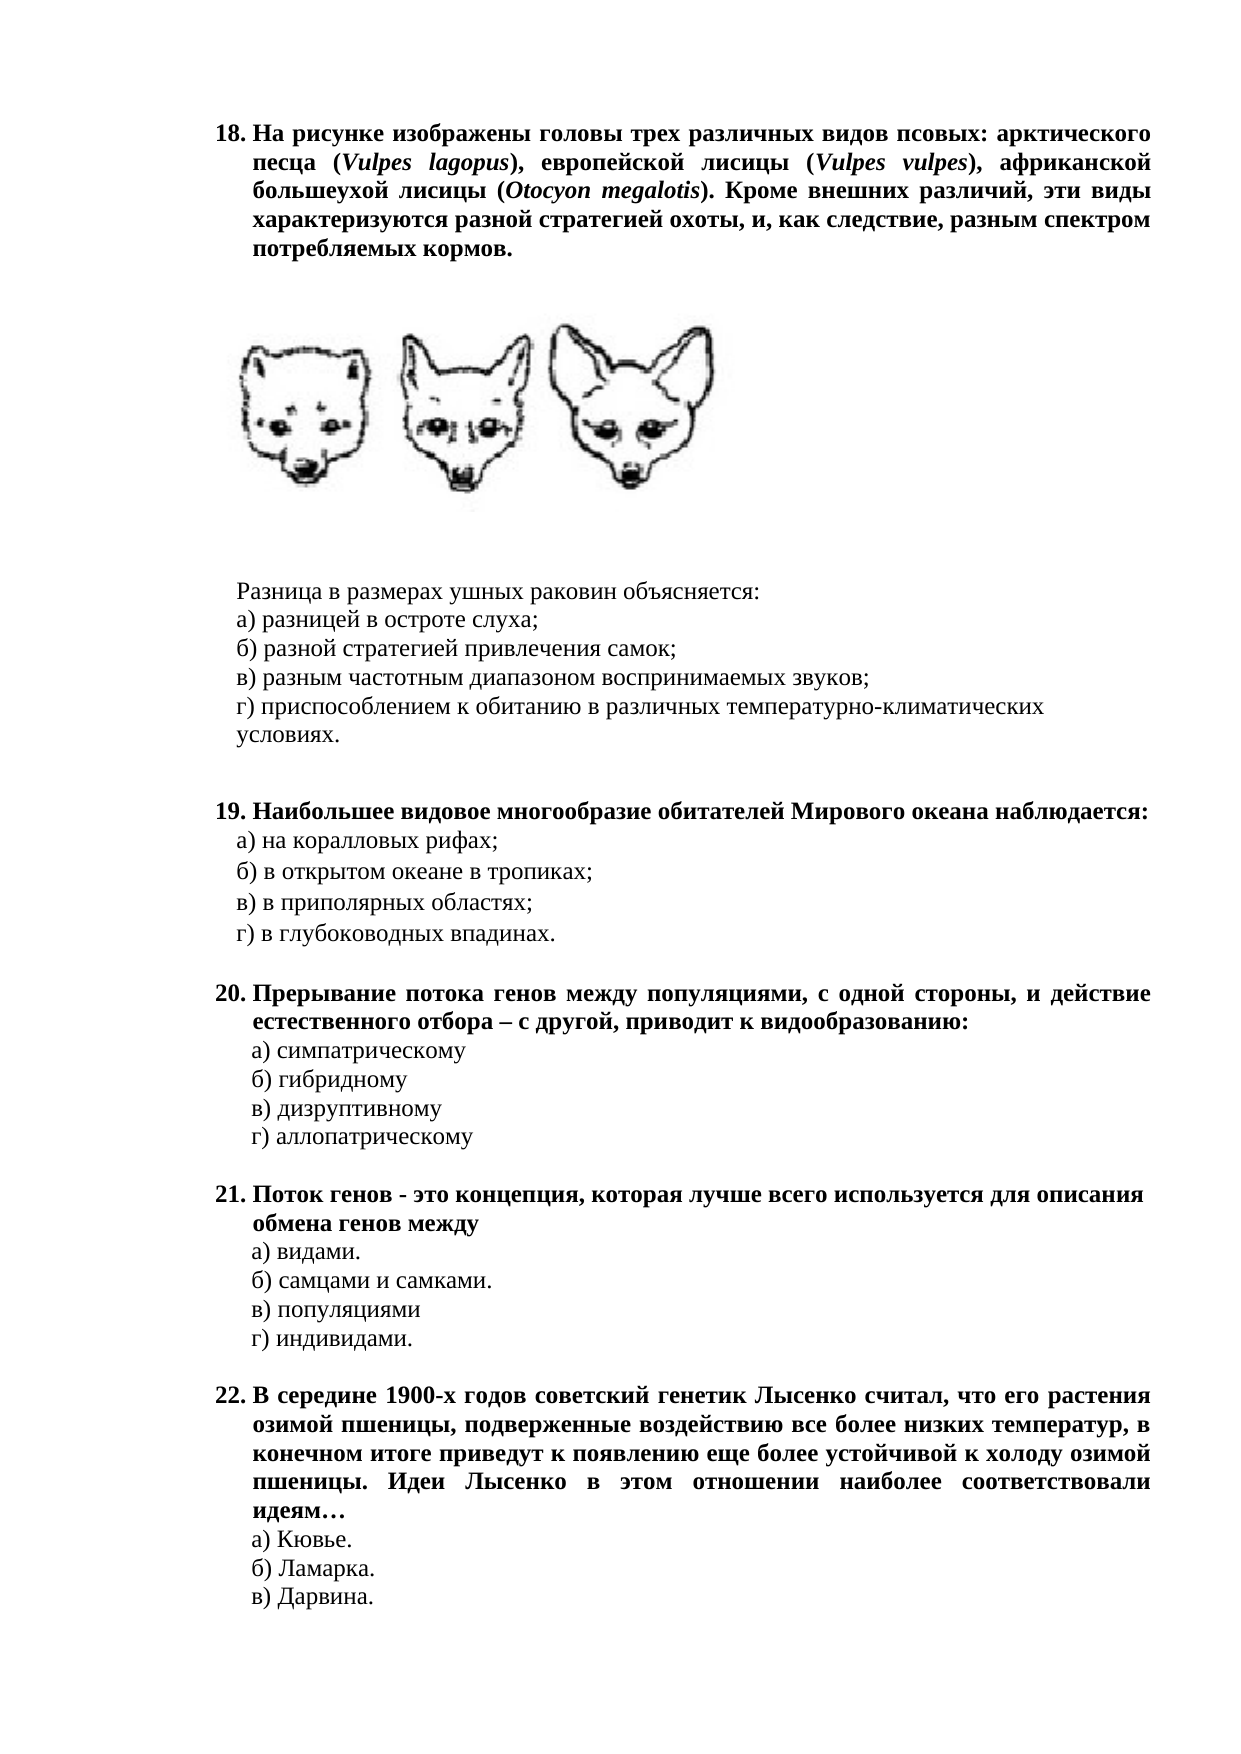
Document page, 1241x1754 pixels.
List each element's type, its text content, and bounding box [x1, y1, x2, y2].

text б) разной стратегией привлечения самок; [236, 633, 1152, 662]
text а) разницей в остроте слуха; [236, 604, 1152, 633]
text г) индивидами. [177, 1323, 1152, 1351]
text г) в глубоководных впадинах. [236, 918, 1152, 947]
text г) приспособлением к обитанию в различных температурно-климатических условиях. [236, 691, 1152, 748]
text в) дизруптивному [177, 1093, 1152, 1121]
text в) разным частотным диапазоном воспринимаемых звуков; [236, 662, 1152, 691]
text Разница в размерах ушных раковин объясняется: [236, 576, 1152, 604]
text а) на коралловых рифах; [236, 825, 1152, 853]
text а) Кювье. [177, 1524, 1152, 1553]
picture [196, 307, 736, 512]
list На рисунке изображены головы трех различных видов псовых: арктического песца (Vulpes lagopus), европейской лисицы (Vulpes vulpes), африканской большеухой лисицы (Otocyon megalotis). Кроме внешних различий, эти виды характеризуются разной стратегией охоты, и, как следствие, разным спектром потребляемых кормов. [215, 118, 1152, 262]
text б) гибридному [177, 1064, 1152, 1093]
text а) видами. [177, 1236, 1152, 1265]
list Прерывание потока генов между популяциями, с одной стороны, и действие естественного отбора – с другой, приводит к видообразованию: [215, 978, 1152, 1035]
text в) в приполярных областях; [236, 887, 1152, 916]
list В середине 1900-х годов советский генетик Лысенко считал, что его растения озимой пшеницы, подверженные воздействию все более низких температур, в конечном итоге приведут к появлению еще более устойчивой к холоду озимой пшеницы. Идеи Лысенко в этом отношении наиболее соответствовали идеям… [215, 1380, 1152, 1524]
text б) в открытом океане в тропиках; [236, 856, 1152, 884]
list Наибольшее видовое многообразие обитателей Мирового океана наблюдается: [215, 796, 1152, 825]
text в) популяциями [177, 1294, 1152, 1323]
text б) Ламарка. [177, 1553, 1152, 1581]
text г) аллопатрическому [177, 1121, 1152, 1150]
text а) симпатрическому [177, 1035, 1152, 1064]
list Поток генов - это концепция, которая лучше всего используется для описания обмена генов между [215, 1179, 1152, 1236]
text б) самцами и самками. [177, 1265, 1152, 1294]
text в) Дарвина. [177, 1581, 1152, 1610]
